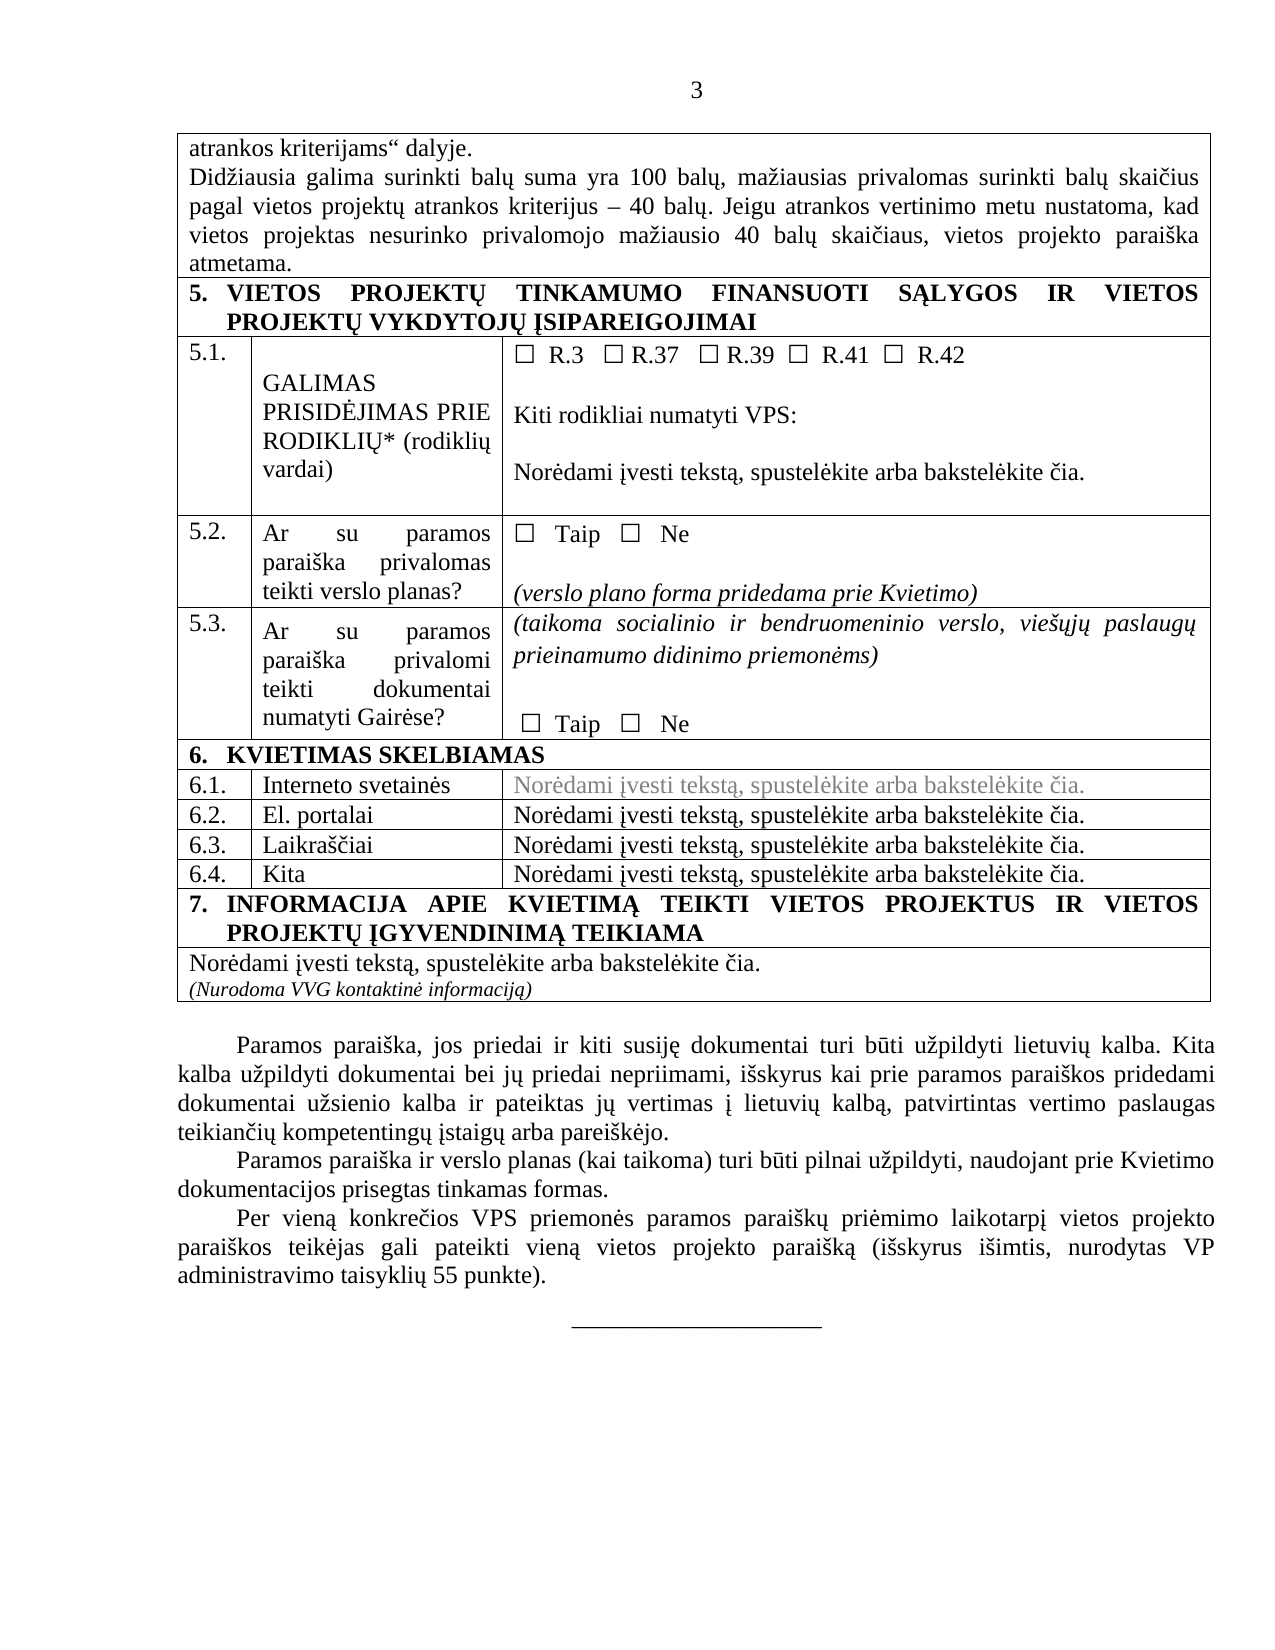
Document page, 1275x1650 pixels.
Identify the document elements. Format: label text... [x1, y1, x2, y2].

table_cell 6.3. [178, 830, 251, 858]
table_cell 6.2. [178, 800, 251, 829]
table_cell INFORMACIJA APIE KVIETIMĄ TEIKTI VIETOS PROJEKTUS IR VIETOS PROJEKTŲ ĮGYVENDINIMĄ TEIKIAMA [178, 889, 1210, 947]
table_cell Taip Ne (verslo plano forma pridedama prie Kvietimo) [503, 516, 1210, 607]
text Paramos paraiška ir verslo planas (kai taikoma) turi būti pilnai užpildyti, naudojant prie Kvietimo dokumentacijos prisegtas tinkamas formas. [177, 1145, 1216, 1203]
table_cell 6.1. [178, 770, 251, 799]
table_cell GALIMAS PRISIDĖJIMAS PRIE RODIKLIŲ* (rodiklių vardai) [252, 337, 502, 515]
table_cell Laikraščiai [252, 830, 502, 858]
table_cell Ar su paramos paraiška privalomas teikti verslo planas? [252, 516, 502, 607]
table_cell Ar su paramos paraiška privalomi teikti dokumentai numatyti Gairėse? [252, 608, 502, 739]
table_cell (Nurodoma VVG kontaktinė informaciją) [178, 948, 1210, 1001]
table_cell 6.4. [178, 860, 251, 888]
table_cell [503, 770, 1210, 799]
table_cell 5.2. [178, 516, 251, 607]
text ____________________ [177, 1302, 1216, 1330]
table_cell (taikoma socialinio ir bendruomeninio verslo, viešųjų paslaugų prieinamumo didinimo priemonėms) Taip Ne [503, 608, 1210, 739]
table_cell El. portalai [252, 800, 502, 829]
table_cell 5.1. [178, 337, 251, 515]
table_cell Kita [252, 860, 502, 888]
table_cell VIETOS PROJEKTŲ TINKAMUMO FINANSUOTI SĄLYGOS IR VIETOS PROJEKTŲ VYKDYTOJŲ ĮSIPAREIGOJIMAI [178, 278, 1210, 336]
table_cell 5.3. [178, 608, 251, 739]
table_cell KVIETIMAS SKELBIAMAS [178, 740, 1210, 769]
text Paramos paraiška, jos priedai ir kiti susiję dokumentai turi būti užpildyti lietuvių kalba. Kita kalba užpildyti dokumentai bei jų priedai nepriimami, išskyrus kai prie paramos paraiškos pridedami dokumentai užsienio kalba ir pateiktas jų vertimas į lietuvių kalbą, patvirtintas vertimo paslaugas teikiančių kompetentingų įstaigų arba pareiškėjo. [177, 1030, 1216, 1145]
text Per vieną konkrečios VPS priemonės paramos paraiškų priėmimo laikotarpį vietos projekto paraiškos teikėjas gali pateikti vieną vietos projekto paraišką (išskyrus išimtis, nurodytas VP administravimo taisyklių 55 punkte). [177, 1203, 1216, 1289]
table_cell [178, 134, 1210, 277]
table_cell Interneto svetainės [252, 770, 502, 799]
table_cell R.3 R.37 R.39 R.41 R.42 Kiti rodikliai numatyti VPS: [503, 337, 1210, 515]
